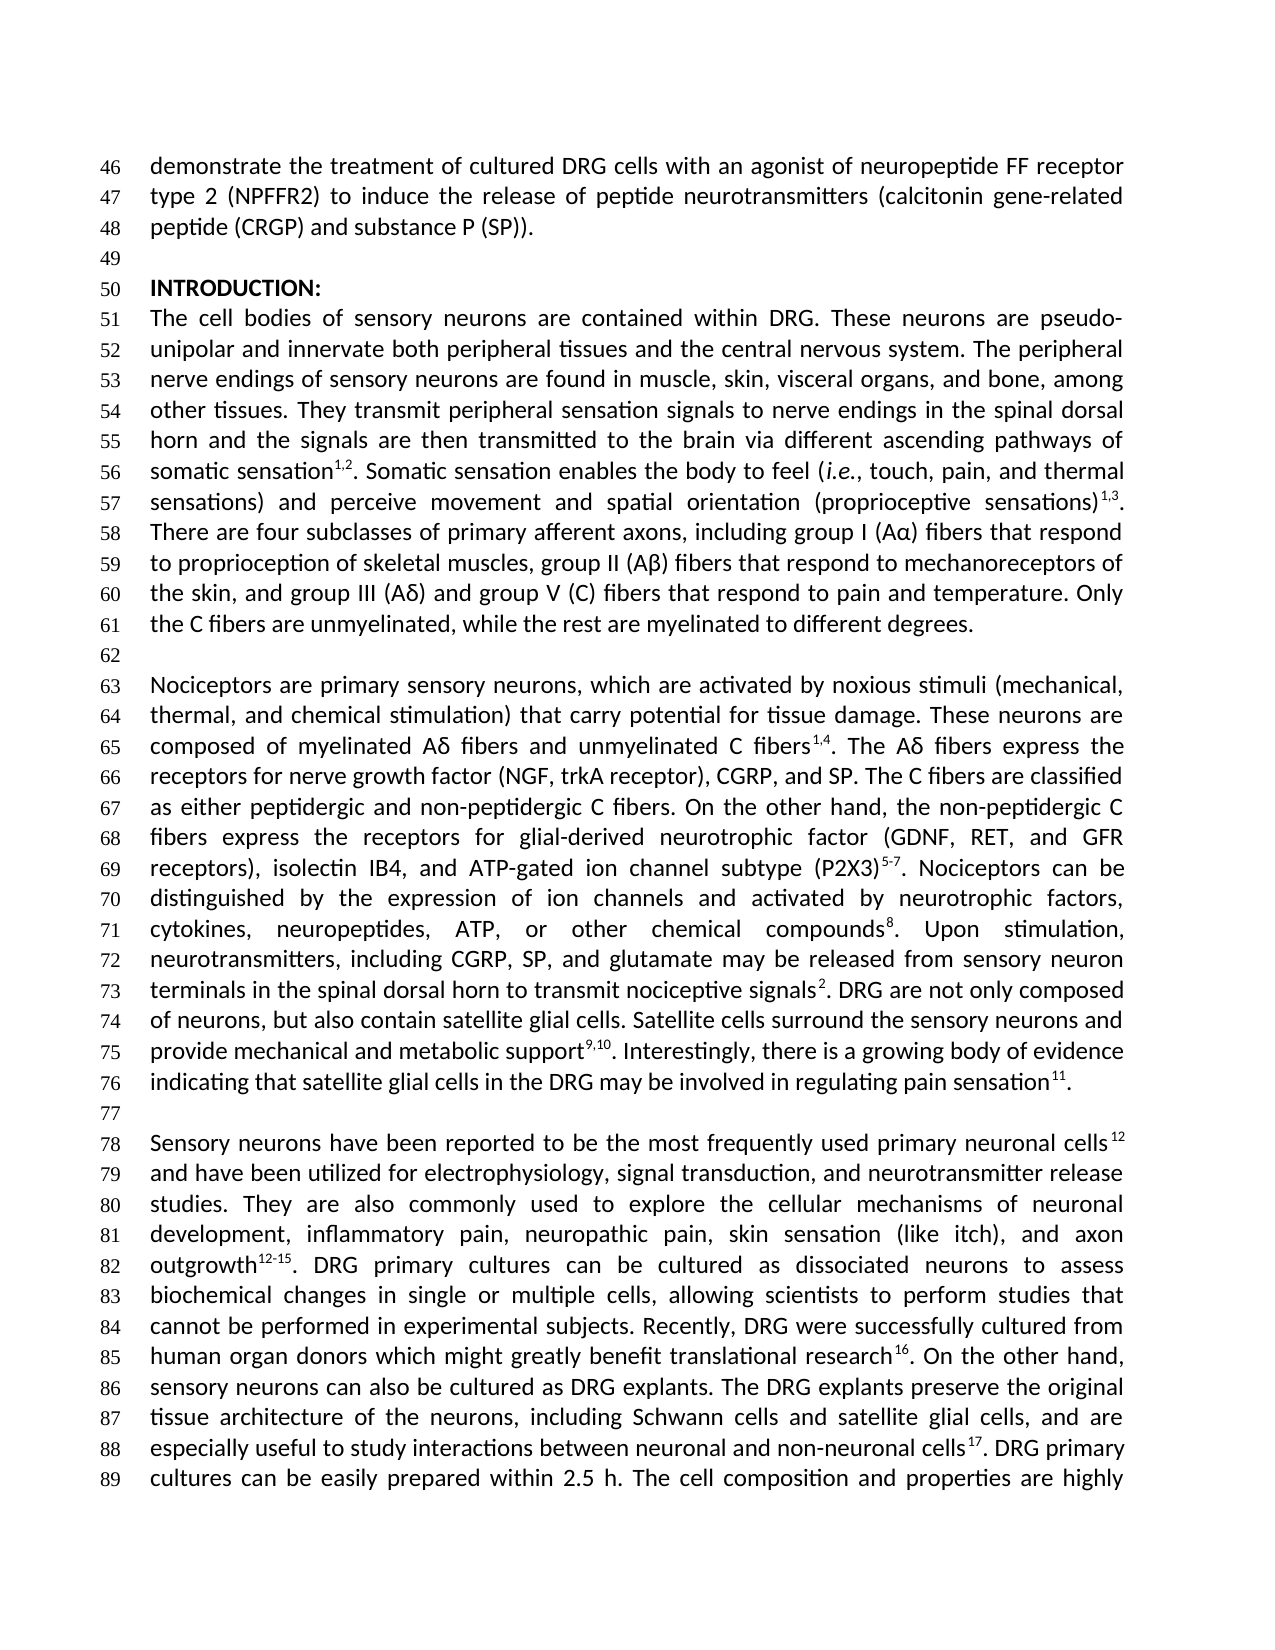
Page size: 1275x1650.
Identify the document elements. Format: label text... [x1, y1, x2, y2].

text INTRODUCTION: [150, 272, 1125, 303]
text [150, 150, 1125, 242]
text The cell bodies of sensory neurons are contained within DRG. These neurons are pseudo-unipolar and innervate both peripheral tissues and the central nervous system. The peripheral nerve endings of sensory neurons are found in muscle, skin, visceral organs, and bone, among other tissues. They transmit peripheral sensation signals to nerve endings in the spinal dorsal horn and the signals are then transmitted to the brain via different ascending pathways of somatic sensation1,2. Somatic sensation enables the body to feel (i.e., touch, pain, and thermal sensations) and perceive movement and spatial orientation (proprioceptive sensations)1,3. There are four subclasses of primary afferent axons, including group I (Aα) fibers that respond to proprioception of skeletal muscles, group II (Aβ) fibers that respond to mechanoreceptors of the skin, and group III (Aδ) and group V (C) fibers that respond to pain and temperature. Only the C fibers are unmyelinated, while the rest are myelinated to different degrees. [150, 303, 1125, 638]
text Nociceptors are primary sensory neurons, which are activated by noxious stimuli (mechanical, thermal, and chemical stimulation) that carry potential for tissue damage. These neurons are composed of myelinated Aδ fibers and unmyelinated C fibers1,4. The Aδ fibers express the receptors for nerve growth factor (NGF, trkA receptor), CGRP, and SP. The C fibers are classified as either peptidergic and non-peptidergic C fibers. On the other hand, the non-peptidergic C fibers express the receptors for glial-derived neurotrophic factor (GDNF, RET, and GFR receptors), isolectin IB4, and ATP-gated ion channel subtype (P2X3)5-7. Nociceptors can be distinguished by the expression of ion channels and activated by neurotrophic factors, cytokines, neuropeptides, ATP, or other chemical compounds8. Upon stimulation, neurotransmitters, including CGRP, SP, and glutamate may be released from sensory neuron terminals in the spinal dorsal horn to transmit nociceptive signals2. DRG are not only composed of neurons, but also contain satellite glial cells. Satellite cells surround the sensory neurons and provide mechanical and metabolic support9,10. Interestingly, there is a growing body of evidence indicating that satellite glial cells in the DRG may be involved in regulating pain sensation11. [150, 669, 1125, 1096]
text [150, 1127, 1125, 1493]
